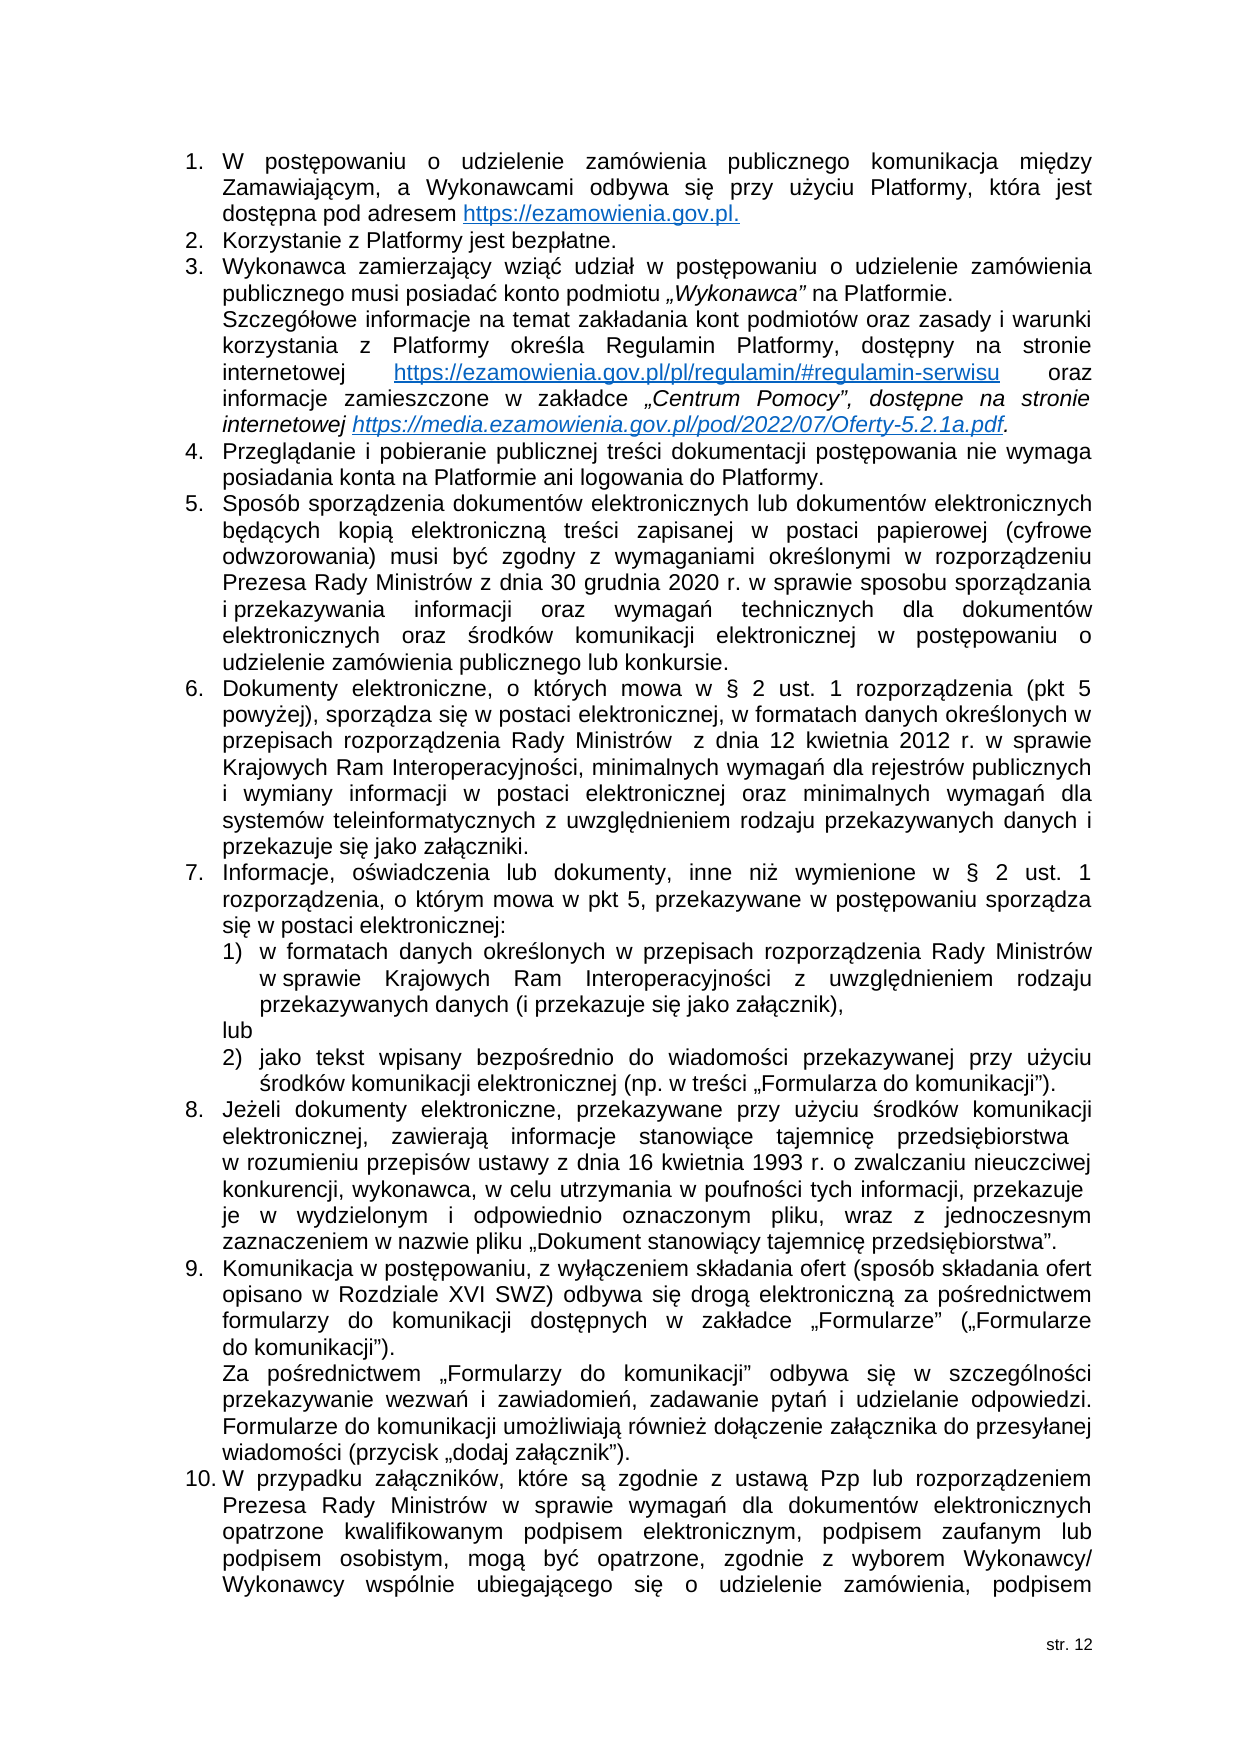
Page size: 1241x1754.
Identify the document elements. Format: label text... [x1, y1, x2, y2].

list Korzystanie z Platformy jest bezpłatne. [185, 227, 1092, 253]
list Jeżeli dokumenty elektroniczne, przekazywane przy użyciu środków komunikacji elektronicznej, zawierają informacje stanowiące tajemnicę przedsiębiorstwa w rozumieniu przepisów ustawy z dnia 16 kwietnia 1993 r. o zwalczaniu nieuczciwej konkurencji, wykonawca, w celu utrzymania w poufności tych informacji, przekazuje je w wydzielonym i odpowiednio oznaczonym pliku, wraz z jednoczesnym zaznaczeniem w nazwie pliku „Dokument stanowiący tajemnicę przedsiębiorstwa”. [185, 1096, 1092, 1254]
list Komunikacja w postępowaniu, z wyłączeniem składania ofert (sposób składania ofert opisano w Rozdziale XVI SWZ) odbywa się drogą elektroniczną za pośrednictwem formularzy do komunikacji dostępnych w zakładce „Formularze” („Formularze do komunikacji”). Za pośrednictwem „Formularzy do komunikacji” odbywa się w szczególności przekazywanie wezwań i zawiadomień, zadawanie pytań i udzielanie odpowiedzi. Formularze do komunikacji umożliwiają również dołączenie załącznika do przesyłanej wiadomości (przycisk „dodaj załącznik”). [185, 1254, 1092, 1465]
list w formatach danych określonych w przepisach rozporządzenia Rady Ministrów w sprawie Krajowych Ram Interoperacyjności z uwzględnieniem rodzaju przekazywanych danych (i przekazuje się jako załącznik), [222, 938, 1092, 1017]
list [185, 1465, 1092, 1597]
list Sposób sporządzenia dokumentów elektronicznych lub dokumentów elektronicznych będących kopią elektroniczną treści zapisanej w postaci papierowej (cyfrowe odwzorowania) musi być zgodny z wymaganiami określonymi w rozporządzeniu Prezesa Rady Ministrów z dnia 30 grudnia 2020 r. w sprawie sposobu sporządzania i przekazywania informacji oraz wymagań technicznych dla dokumentów elektronicznych oraz środków komunikacji elektronicznej w postępowaniu o udzielenie zamówienia publicznego lub konkursie. [185, 490, 1092, 675]
list Dokumenty elektroniczne, o których mowa w § 2 ust. 1 rozporządzenia (pkt 5 powyżej), sporządza się w postaci elektronicznej, w formatach danych określonych w przepisach rozporządzenia Rady Ministrów z dnia 12 kwietnia 2012 r. w sprawie Krajowych Ram Interoperacyjności, minimalnych wymagań dla rejestrów publicznych i wymiany informacji w postaci elektronicznej oraz minimalnych wymagań dla systemów teleinformatycznych z uwzględnieniem rodzaju przekazywanych danych i przekazuje się jako załączniki. [185, 675, 1092, 859]
text lub [222, 1017, 1092, 1044]
list Przeglądanie i pobieranie publicznej treści dokumentacji postępowania nie wymaga posiadania konta na Platformie ani logowania do Platformy. [185, 438, 1092, 490]
list Informacje, oświadczenia lub dokumenty, inne niż wymienione w § 2 ust. 1 rozporządzenia, o którym mowa w pkt 5, przekazywane w postępowaniu sporządza się w postaci elektronicznej: [185, 859, 1092, 938]
list jako tekst wpisany bezpośrednio do wiadomości przekazywanej przy użyciu środków komunikacji elektronicznej (np. w treści „Formularza do komunikacji”). [222, 1044, 1092, 1096]
text Szczegółowe informacje na temat zakładania kont podmiotów oraz zasady i warunki korzystania z Platformy określa Regulamin Platformy, dostępny na stronie internetowej https://ezamowienia.gov.pl/pl/regulamin/#regulamin-serwisu oraz informacje zamieszczone w zakładce „Centrum Pomocy”, dostępne na stronie internetowej https://media.ezamowienia.gov.pl/pod/2022/07/Oferty-5.2.1a.pdf. [222, 306, 1092, 438]
list W postępowaniu o udzielenie zamówienia publicznego komunikacja między Zamawiającym, a Wykonawcami odbywa się przy użyciu Platformy, która jest dostępna pod adresem https://ezamowienia.gov.pl. [185, 148, 1092, 227]
list Wykonawca zamierzający wziąć udział w postępowaniu o udzielenie zamówienia publicznego musi posiadać konto podmiotu „Wykonawca” na Platformie. [185, 253, 1092, 306]
